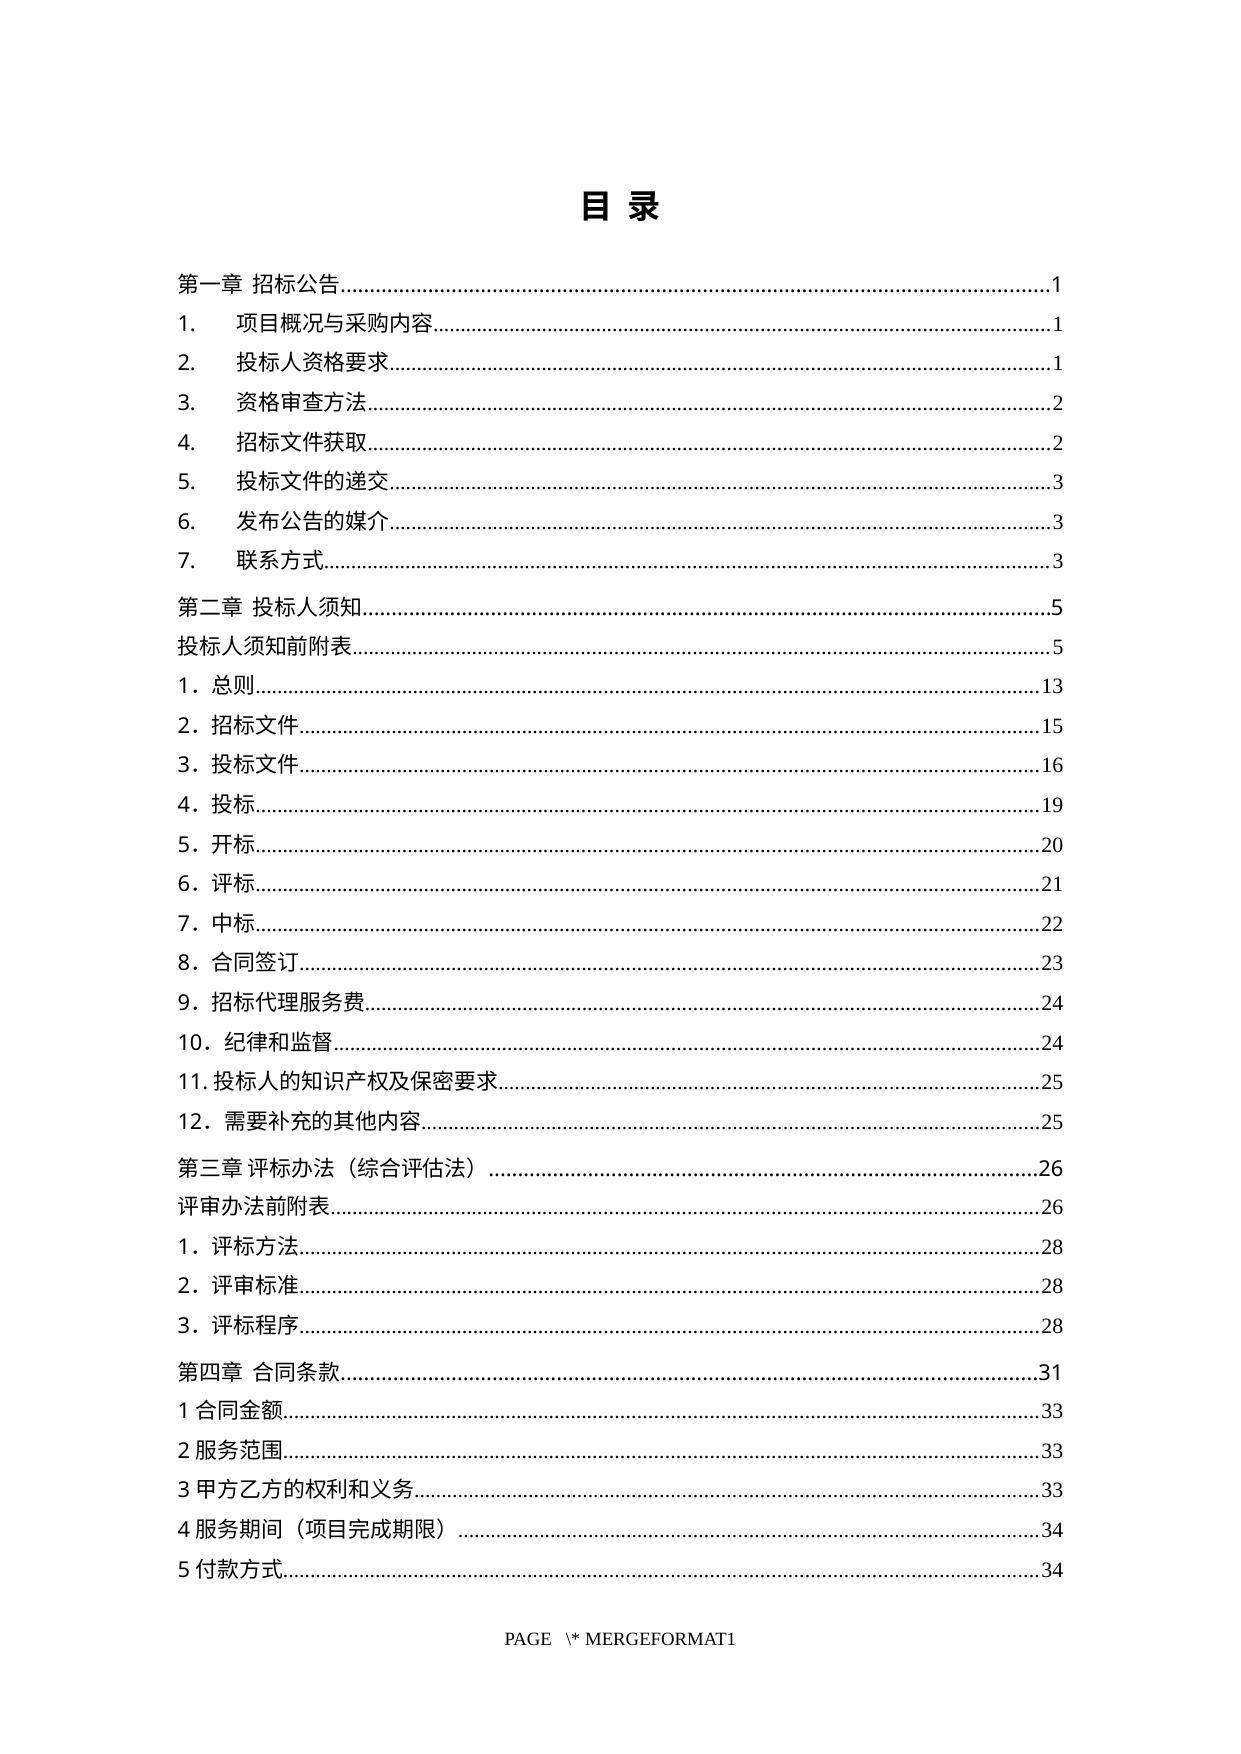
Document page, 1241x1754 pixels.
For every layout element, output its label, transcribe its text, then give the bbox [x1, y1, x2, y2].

text 12．需要补充的其他内容 25 [177, 1100, 1063, 1139]
text 4．投标 19 [177, 783, 1063, 823]
text 5. 投标文件的递交 3 [177, 460, 1063, 500]
text 3. 资格审查方法 2 [177, 381, 1063, 421]
text 评审办法前附表 26 [177, 1185, 1063, 1225]
text 5 付款方式 34 [177, 1548, 1063, 1587]
text 10．纪律和监督 24 [177, 1021, 1063, 1060]
text 1 合同金额 33 [177, 1389, 1063, 1429]
text 2. 投标人资格要求 1 [177, 342, 1063, 381]
text 第四章 合同条款 31 [177, 1344, 1063, 1389]
text 6．评标 21 [177, 862, 1063, 902]
text 3．投标文件 16 [177, 744, 1063, 783]
text 1．总则 13 [177, 664, 1063, 704]
text 2．招标文件 15 [177, 704, 1063, 744]
text 9．招标代理服务费 24 [177, 981, 1063, 1021]
text 1．评标方法 28 [177, 1225, 1063, 1264]
text 目 录 [177, 164, 1063, 244]
text 2 服务范围 33 [177, 1429, 1063, 1469]
text 第一章 招标公告 1 [177, 256, 1063, 302]
text 4. 招标文件获取 2 [177, 421, 1063, 460]
text 3 甲方乙方的权利和义务 33 [177, 1469, 1063, 1508]
text 2．评审标准 28 [177, 1264, 1063, 1304]
text 5．开标 20 [177, 823, 1063, 862]
text 4 服务期间（项目完成期限） 34 [177, 1508, 1063, 1548]
text 11. 投标人的知识产权及保密要求 25 [177, 1060, 1063, 1100]
text 6. 发布公告的媒介 3 [177, 500, 1063, 539]
text 投标人须知前附表 5 [177, 625, 1063, 664]
text 7．中标 22 [177, 902, 1063, 942]
text 8．合同签订 23 [177, 942, 1063, 981]
text 第二章 投标人须知 5 [177, 579, 1063, 625]
text 3．评标程序 28 [177, 1304, 1063, 1344]
text 1. 项目概况与采购内容 1 [177, 302, 1063, 342]
text 7. 联系方式 3 [177, 539, 1063, 579]
text 第三章 评标办法（综合评估法） 26 [177, 1139, 1063, 1185]
